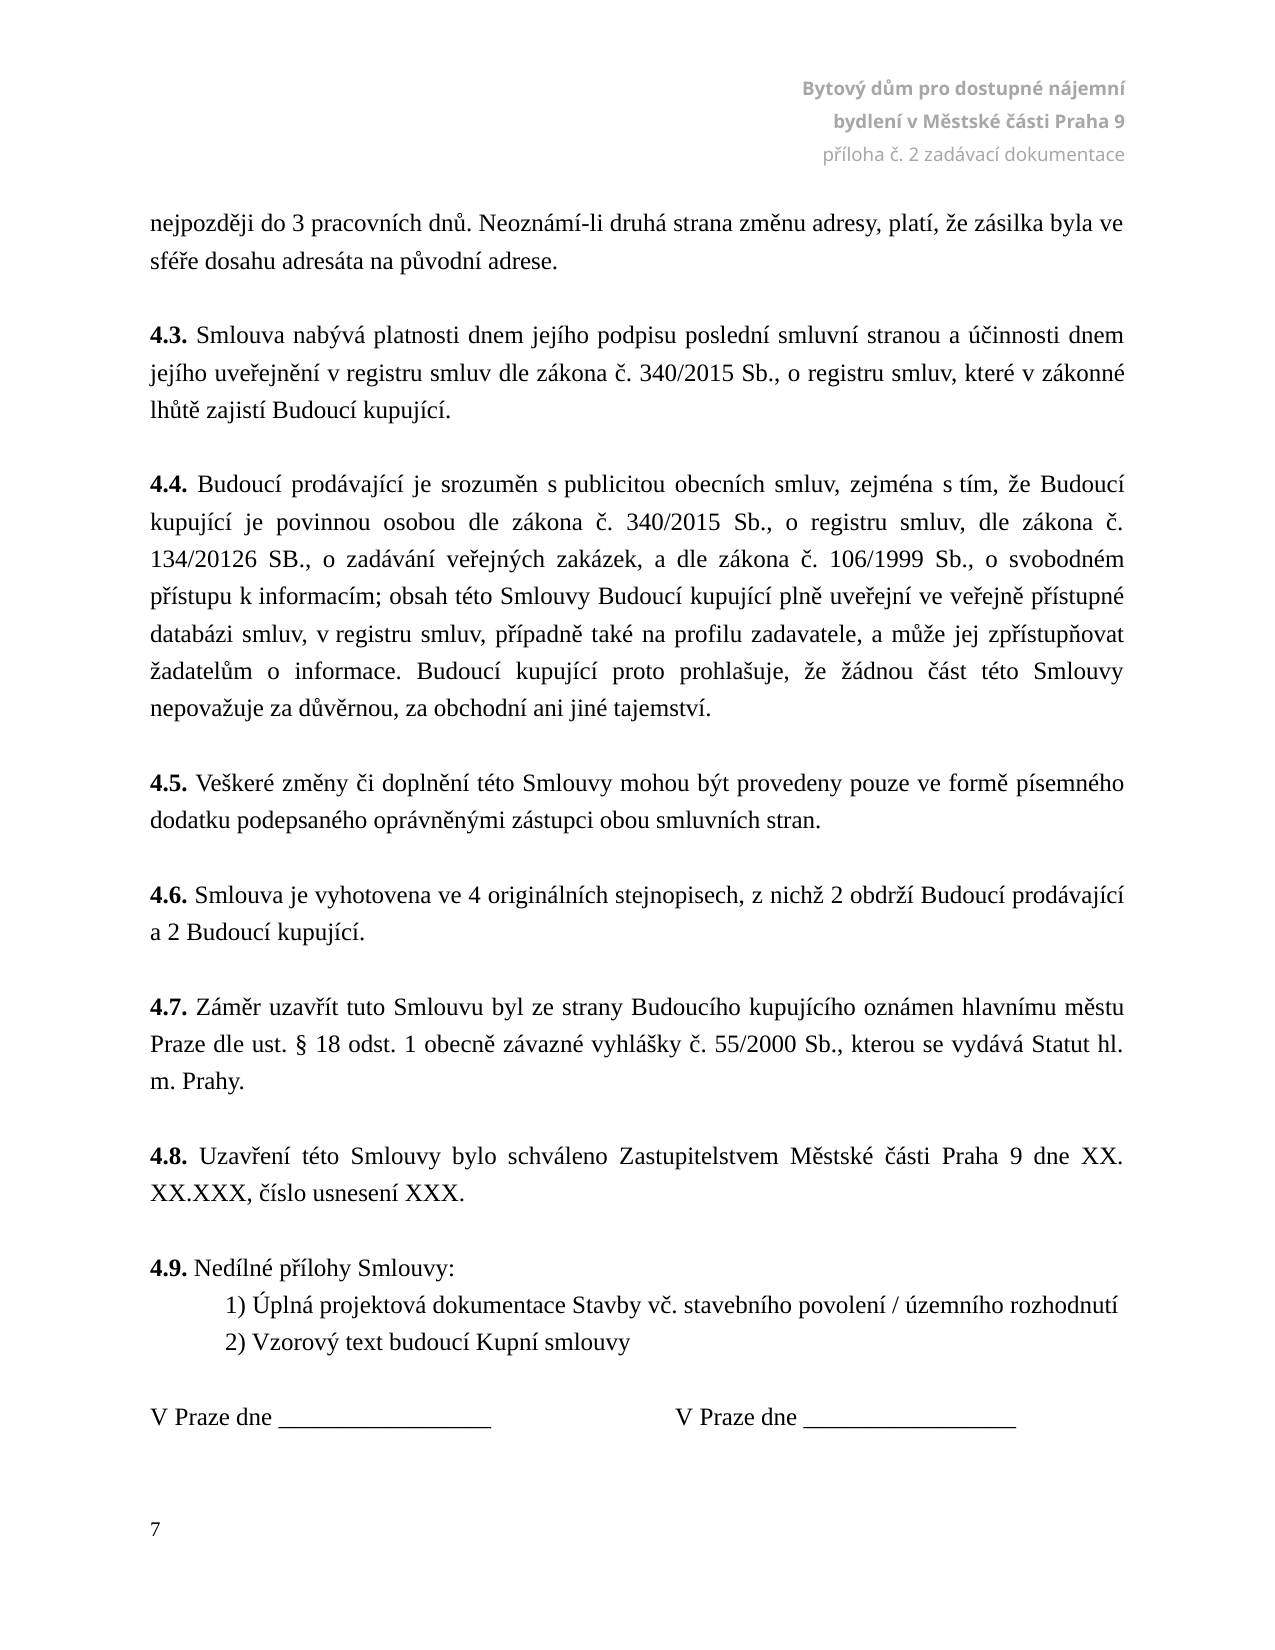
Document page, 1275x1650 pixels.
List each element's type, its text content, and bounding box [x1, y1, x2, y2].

text V Praze dne _________________ V Praze dne _________________ [150, 1402, 1125, 1431]
text 4.7. Záměr uzavřít tuto Smlouvu byl ze strany Budoucího kupujícího oznámen hlavnímu městu Praze dle ust. § 18 odst. 1 obecně závazné vyhlášky č. 55/2000 Sb., kterou se vydává Statut hl. m. Prahy. [150, 992, 1125, 1095]
text 4.4. Budoucí prodávající je srozuměn s publicitou obecních smluv, zejména s tím, že Budoucí kupující je povinnou osobou dle zákona č. 340/2015 Sb., o registru smluv, dle zákona č. 134/20126 SB., o zadávání veřejných zakázek, a dle zákona č. 106/1999 Sb., o svobodném přístupu k informacím; obsah této Smlouvy Budoucí kupující plně uveřejní ve veřejně přístupné databázi smluv, v registru smluv, případně také na profilu zadavatele, a může jej zpřístupňovat žadatelům o informace. Budoucí kupující proto prohlašuje, že žádnou část této Smlouvy nepovažuje za důvěrnou, za obchodní ani jiné tajemství. [150, 469, 1125, 722]
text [150, 208, 1125, 274]
text 4.8. Uzavření této Smlouvy bylo schváleno Zastupitelstvem Městské části Praha 9 dne XX. XX.XXX, číslo usnesení XXX. [150, 1141, 1125, 1207]
text 2) Vzorový text budoucí Kupní smlouvy [150, 1327, 1125, 1356]
text 4.6. Smlouva je vyhotovena ve 4 originálních stejnopisech, z nichž 2 obdrží Budoucí prodávající a 2 Budoucí kupující. [150, 880, 1125, 946]
text 4.5. Veškeré změny či doplnění této Smlouvy mohou být provedeny pouze ve formě písemného dodatku podepsaného oprávněnými zástupci obou smluvních stran. [150, 768, 1125, 834]
text 4.9. Nedílné přílohy Smlouvy: 1) Úplná projektová dokumentace Stavby vč. stavebního povolení / územního rozhodnutí [150, 1253, 1125, 1319]
text 4.3. Smlouva nabývá platnosti dnem jejího podpisu poslední smluvní stranou a účinnosti dnem jejího uveřejnění v registru smluv dle zákona č. 340/2015 Sb., o registru smluv, které v zákonné lhůtě zajistí Budoucí kupující. [150, 320, 1125, 424]
